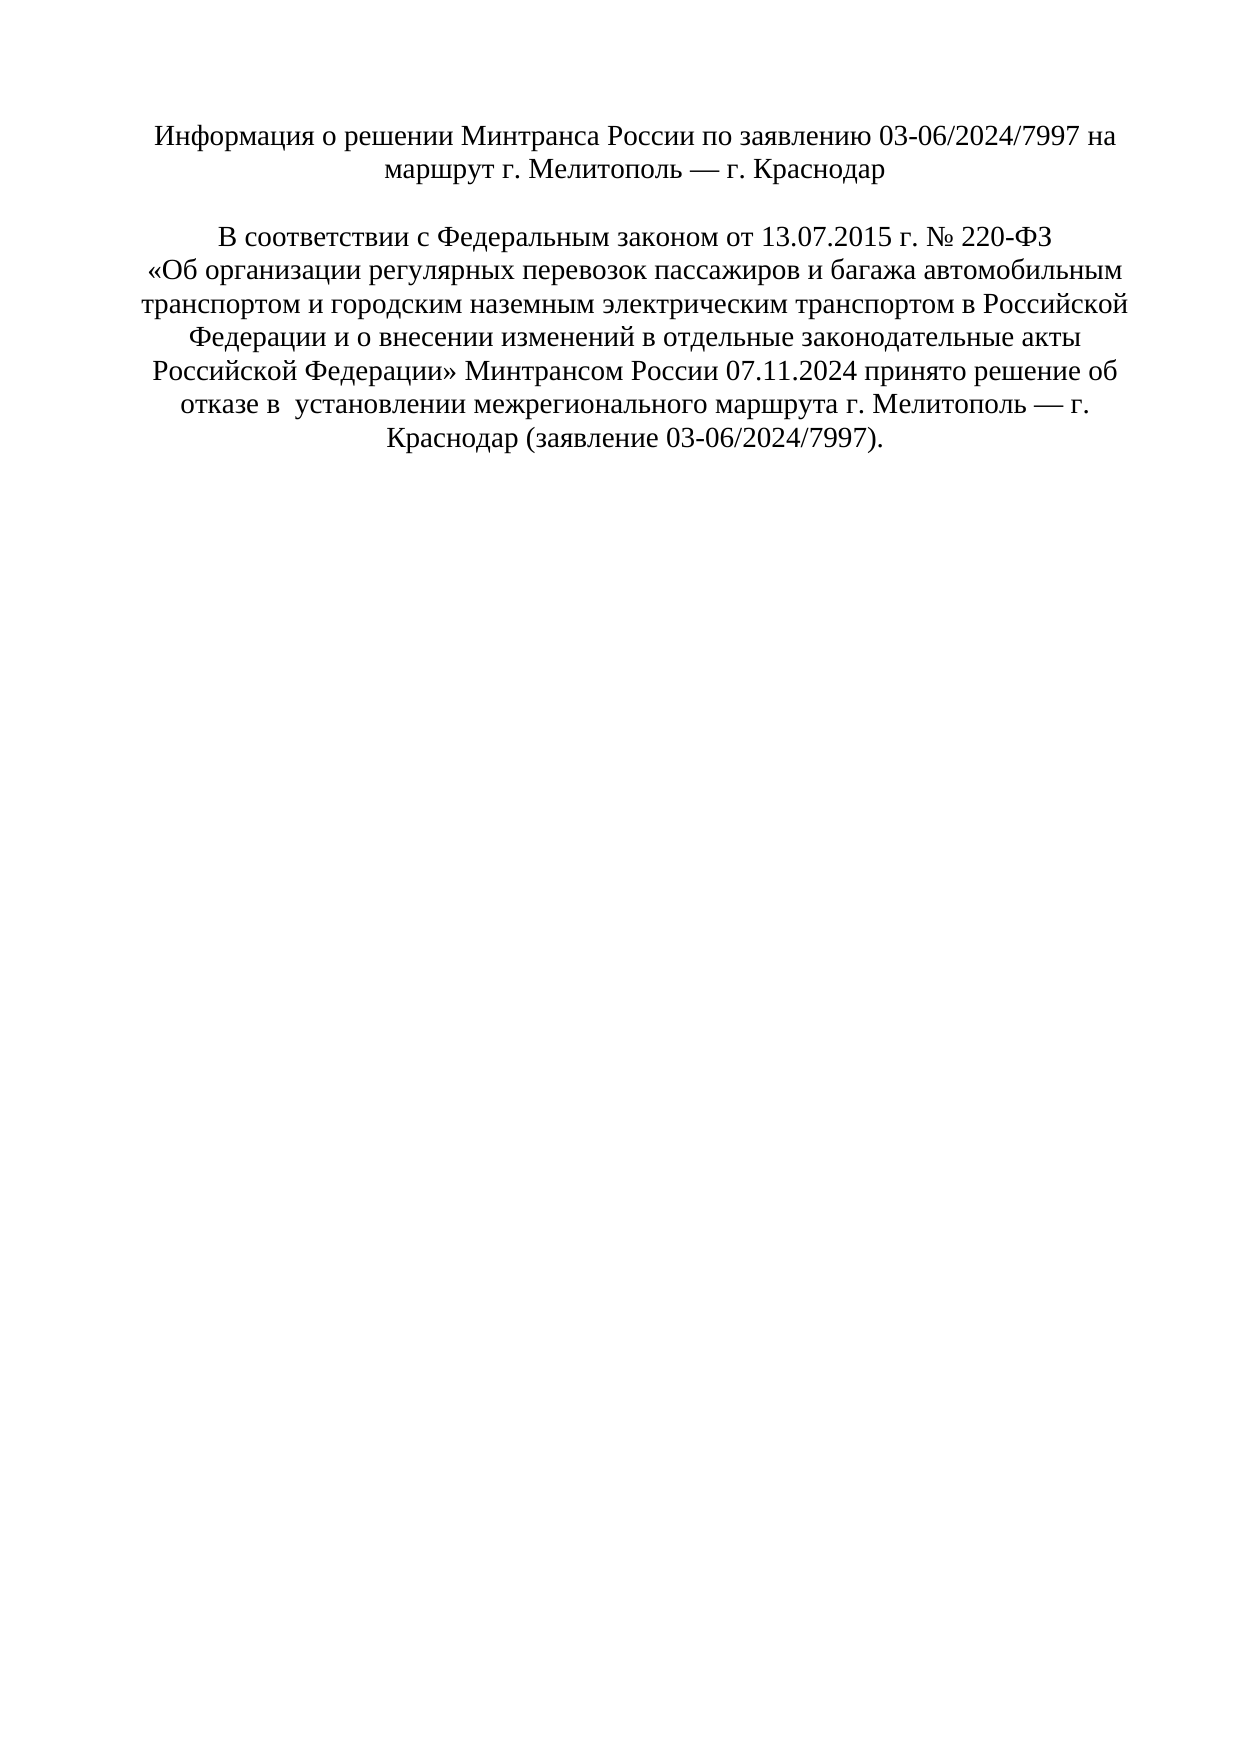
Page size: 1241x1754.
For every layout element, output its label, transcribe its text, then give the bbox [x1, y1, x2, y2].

text Информация о решении Минтранса России по заявлению 03-06/2024/7997 на маршрут г. Мелитополь — г. Краснодар [118, 118, 1152, 185]
text В соответствии с Федеральным законом от 13.07.2015 г. № 220-ФЗ «Об организации регулярных перевозок пассажиров и багажа автомобильным транспортом и городским наземным электрическим транспортом в Российской Федерации и о внесении изменений в отдельные законодательные акты Российской Федерации» Минтрансом России 07.11.2024 принято решение об отказе в установлении межрегионального маршрута г. Мелитополь — г. Краснодар (заявление 03-06/2024/7997). [118, 219, 1152, 453]
